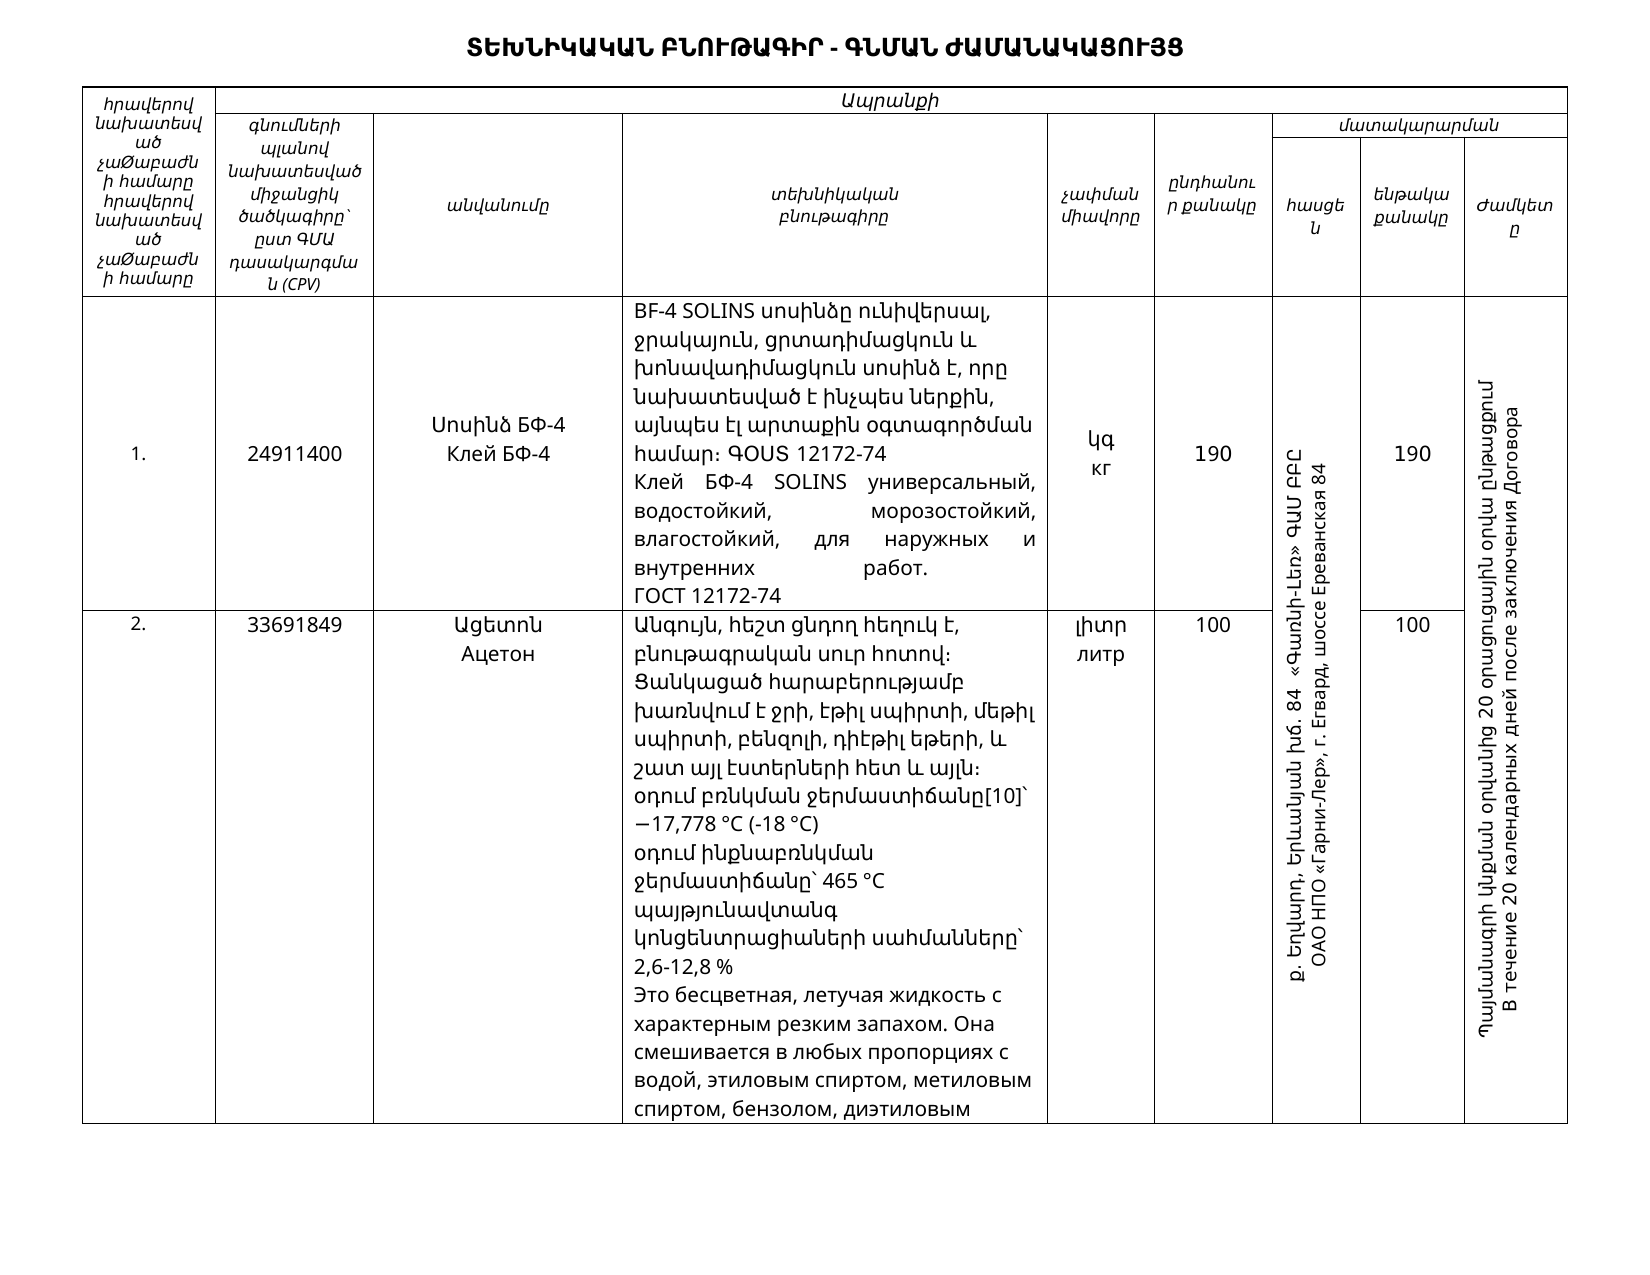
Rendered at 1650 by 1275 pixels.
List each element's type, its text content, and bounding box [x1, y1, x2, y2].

table_cell մատակարարման [1273, 114, 1567, 137]
table_cell 190 [1361, 297, 1464, 609]
table_cell Պայմանագրի կնքման օրվանից 20 օրացուցային օրվա ընթացքում В течение 20 календарных дней после заключения Договора [1465, 297, 1567, 1122]
table_cell Ացետոն Ацетон [374, 611, 622, 1122]
table_cell 33691849 [216, 611, 373, 1122]
table_cell BF-4 SOLINS սոսինձը ունիվերսալ, ջրակայուն, ցրտադիմացկուն և խոնավադիմացկուն սոսինձ է, որը նախատեսված է ինչպես ներքին, այնպես էլ արտաքին օգտագործման համար։ ԳՕՍՏ 12172-74 Клей БФ-4 SOLINS универсальный, водостойкий, морозостойкий, влагостойкий, для наружных и внутренних работ. ГОСТ 12172-74 [623, 297, 1047, 609]
table_cell գնումների պլանով նախատեսված միջանցիկ ծածկագիրը` ըստ ԳՄԱ դասակարգման (CPV) [216, 114, 373, 296]
table_cell [83, 611, 215, 1122]
table_cell լիտր литр [1048, 611, 1154, 1122]
table_cell հասցեն [1273, 138, 1360, 296]
table_cell ընդհանուր քանակը [1155, 114, 1272, 296]
table_cell Սոսինձ БФ-4 Клей БФ-4 [374, 297, 622, 609]
table_header Ապրանքի [216, 88, 1567, 113]
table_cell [623, 611, 1047, 1122]
table_cell չափման միավորը [1048, 114, 1154, 296]
table_cell 100 [1155, 611, 1272, 1122]
table_cell Ժամկետը [1465, 138, 1567, 296]
table_header հրավերով նախատեսված չաØաբաժնի համարը հրավերով նախատեսված չաØաբաժնի համարը [83, 88, 215, 296]
table_cell տեխնիկական բնութագիրը [623, 114, 1047, 296]
table_cell կգ кг [1048, 297, 1154, 609]
table_cell անվանումը [374, 114, 622, 296]
table_cell ք. Եղվարդ, Երևանյան խճ. 84 «Գառնի-Լեռ» ԳԱՄ ԲԲԸ ОАО НПО «Гарни-Лер», г. Егвард, шоссе Ереванская 84 [1273, 297, 1360, 1122]
table_cell [83, 297, 215, 609]
table_cell ենթակա քանակը [1361, 138, 1464, 296]
text ՏԵԽՆԻԿԱԿԱՆ ԲՆՈՒԹԱԳԻՐ - ԳՆՄԱՆ ԺԱՄԱՆԱԿԱՑՈՒՅՑ [150, 29, 1500, 64]
table_cell 100 [1361, 611, 1464, 1122]
table_cell 24911400 [216, 297, 373, 609]
table_cell 190 [1155, 297, 1272, 609]
